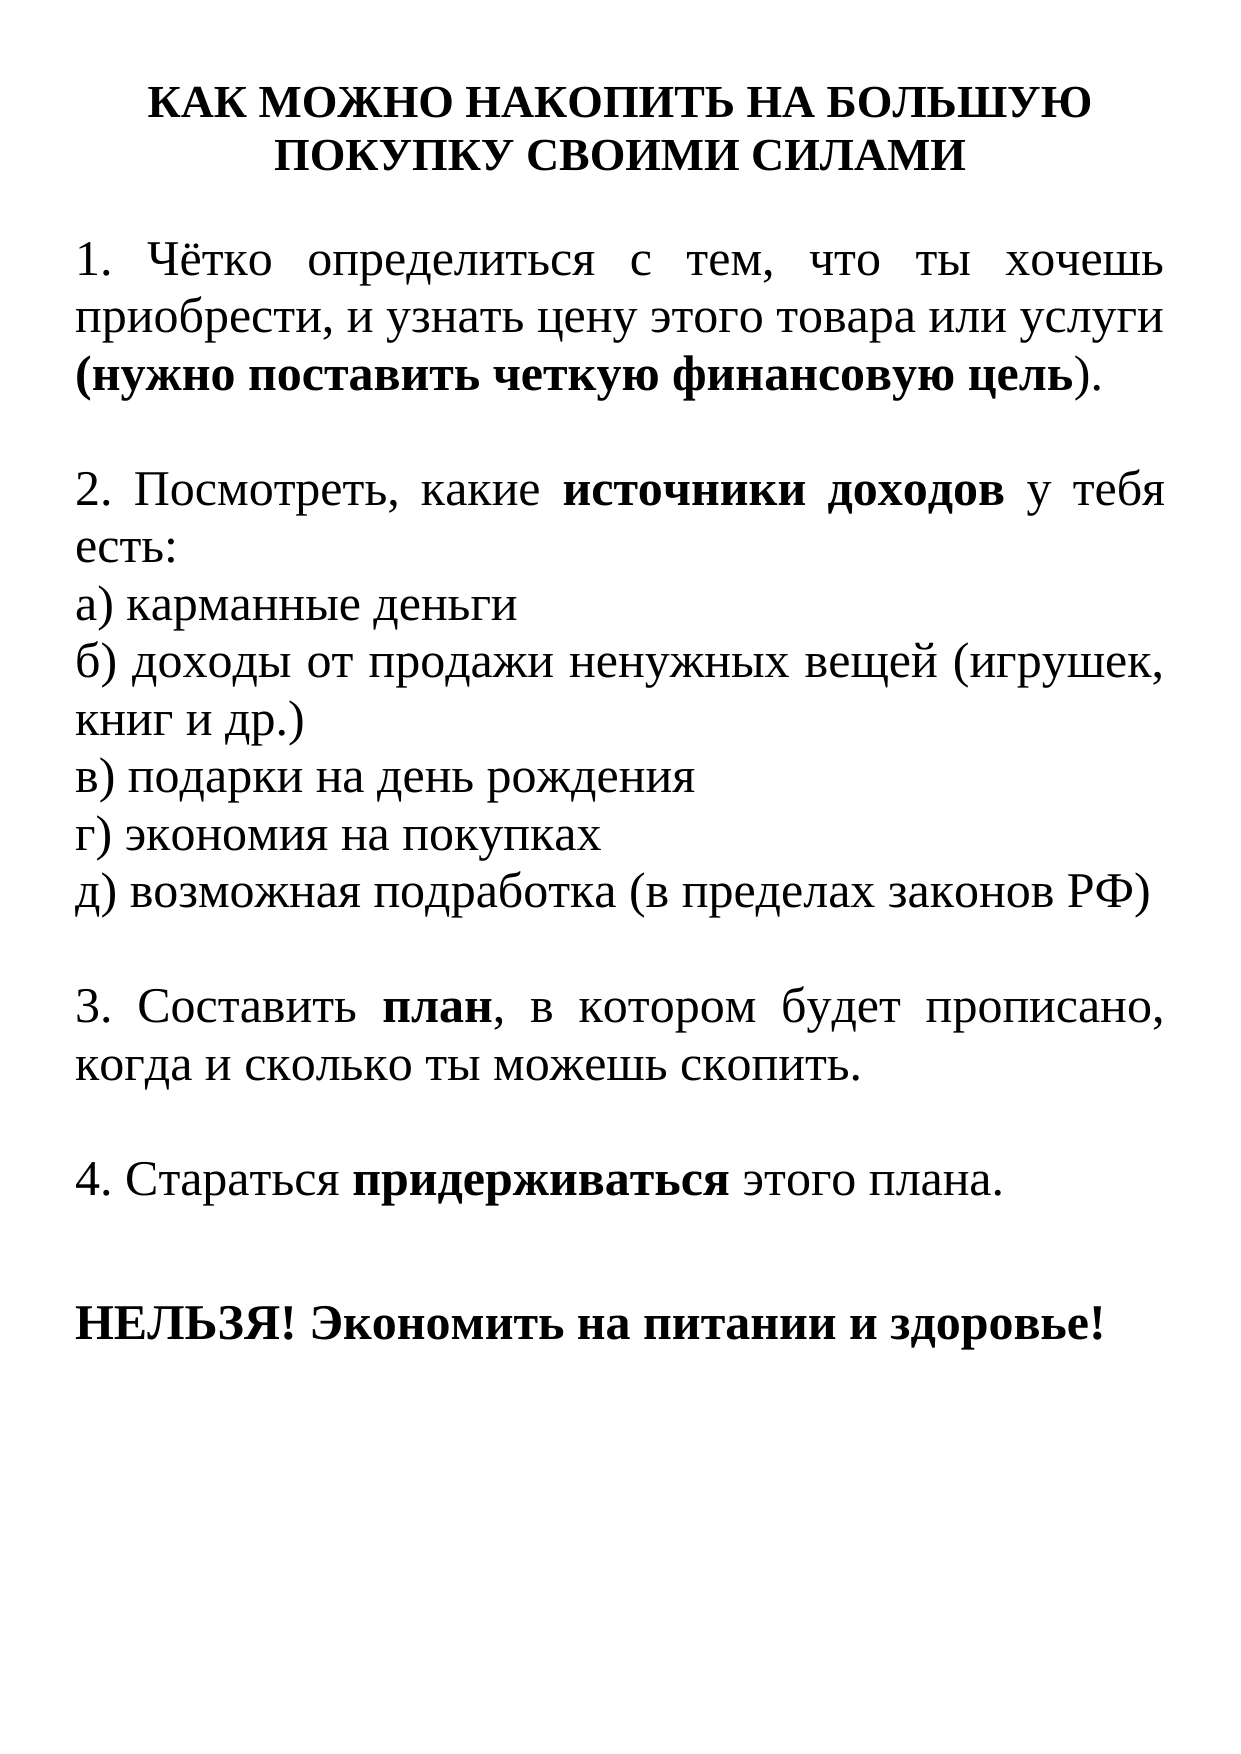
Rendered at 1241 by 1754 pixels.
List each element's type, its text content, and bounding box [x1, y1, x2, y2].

text д) возможная подработка (в пределах законов РФ) [75, 861, 1165, 918]
text б) доходы от продажи ненужных вещей (игрушек, книг и др.) [75, 631, 1165, 746]
text 1. Чётко определиться с тем, что ты хочешь приобрести, и узнать цену этого товара или услуги [75, 228, 1165, 343]
text НЕЛЬЗЯ! Экономить на питании и здоровье! [75, 1293, 1165, 1350]
text в) подарки на день рождения [75, 746, 1165, 803]
text 2. Посмотреть, какие источники доходов у тебя есть: [75, 458, 1165, 573]
text (нужно поставить четкую финансовую цель). [75, 343, 1165, 401]
text 3. Составить план, в котором будет прописано, когда и сколько ты можешь скопить. [75, 976, 1165, 1091]
text г) экономия на покупках [75, 803, 1165, 861]
text а) карманные деньги [75, 573, 1165, 631]
text 4. Стараться придерживаться этого плана. [75, 1148, 1165, 1206]
text КАК МОЖНО НАКОПИТЬ НА БОЛЬШУЮ ПОКУПКУ СВОИМИ СИЛАМИ [75, 75, 1165, 180]
